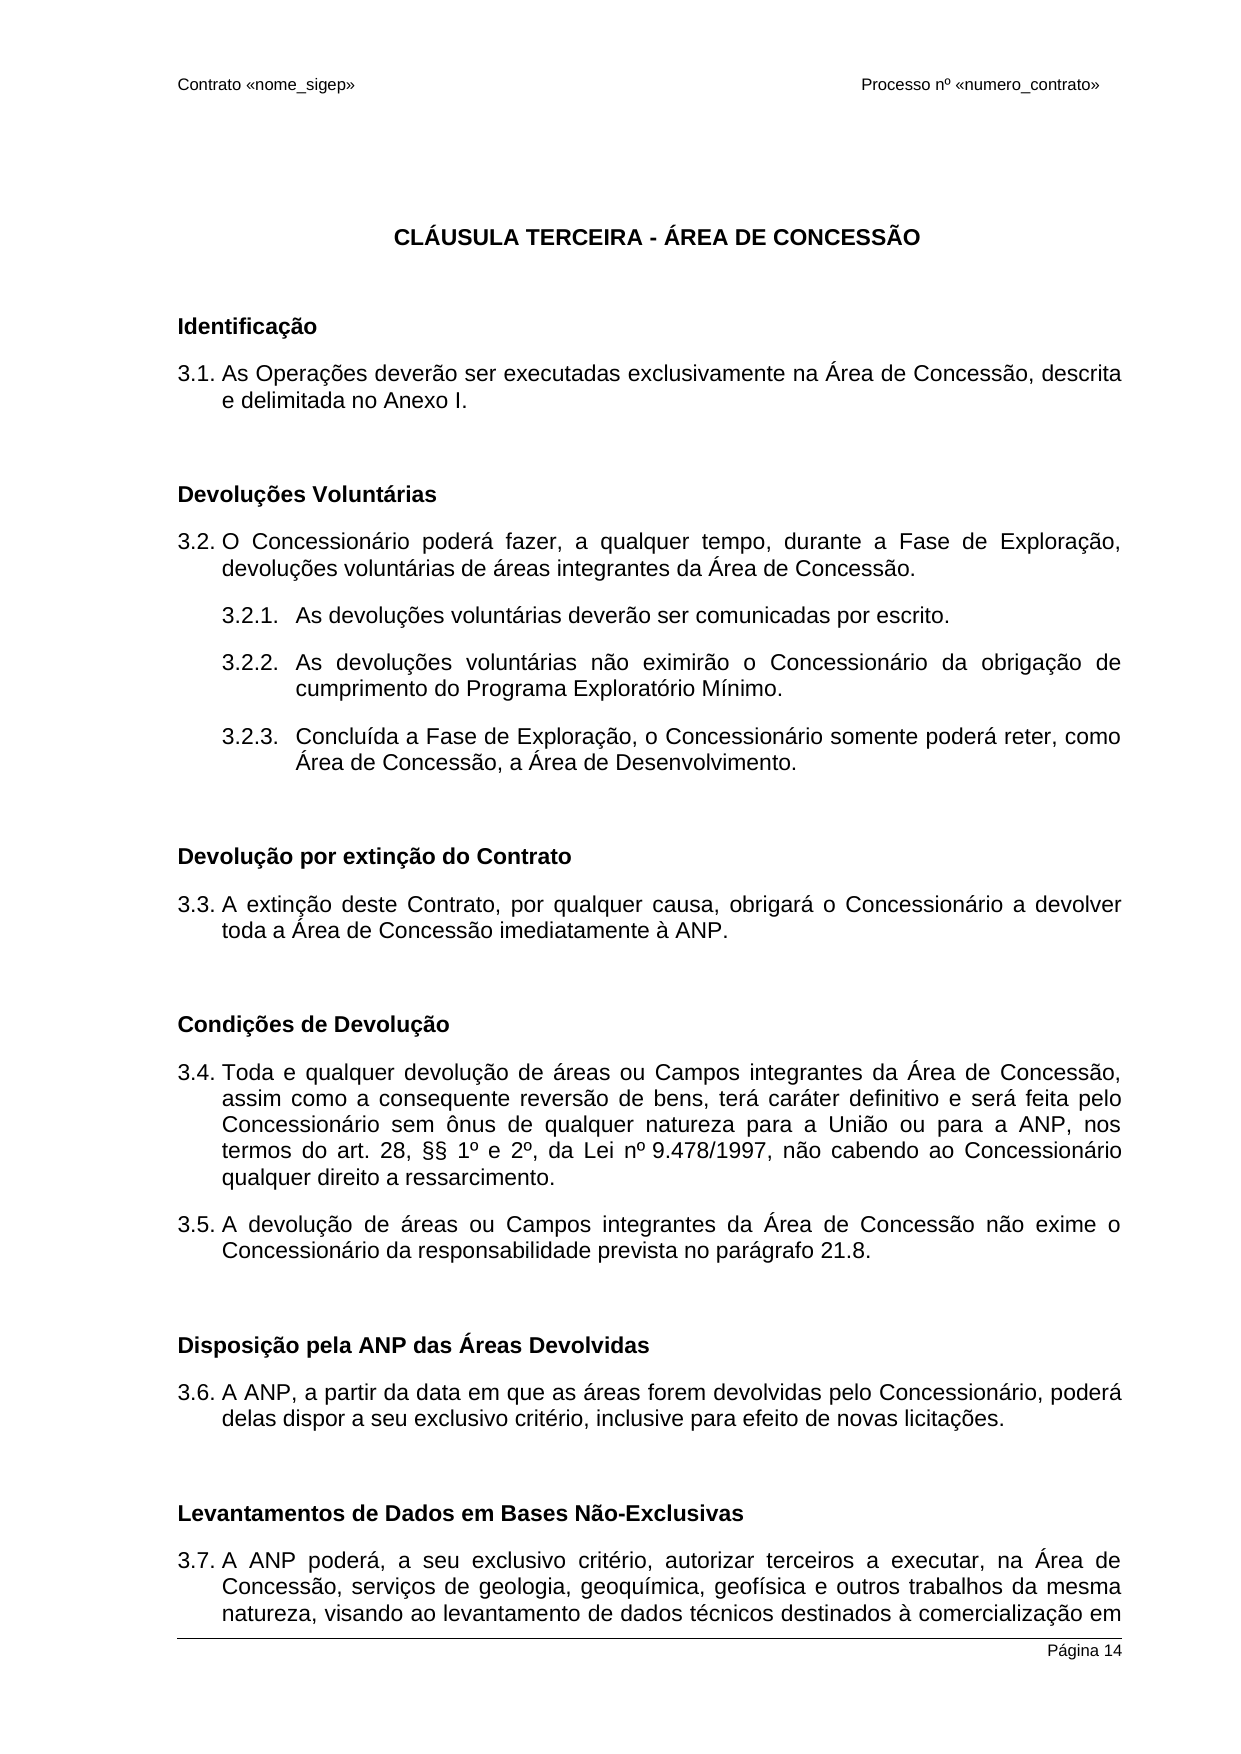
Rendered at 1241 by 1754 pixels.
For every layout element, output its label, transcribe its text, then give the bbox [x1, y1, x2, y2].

text As devoluções voluntárias não eximirão o Concessionário da obrigação de cumprimento do Programa Exploratório Mínimo. [222, 649, 1122, 702]
text A devolução de áreas ou Campos integrantes da Área de Concessão não exime o Concessionário da responsabilidade prevista no parágrafo 21.8. [177, 1211, 1122, 1264]
text Identificação [177, 313, 1122, 339]
text A extinção deste Contrato, por qualquer causa, obrigará o Concessionário a devolver toda a Área de Concessão imediatamente à ANP. [177, 891, 1122, 943]
text As Operações deverão ser executadas exclusivamente na Área de Concessão, descrita e delimitada no Anexo I. [177, 360, 1122, 413]
text Condições de Devolução [177, 1011, 1122, 1038]
text O Concessionário poderá fazer, a qualquer tempo, durante a Fase de Exploração, devoluções voluntárias de áreas integrantes da Área de Concessão. [177, 528, 1122, 581]
text Toda e qualquer devolução de áreas ou Campos integrantes da Área de Concessão, assim como a consequente reversão de bens, terá caráter definitivo e será feita pelo Concessionário sem ônus de qualquer natureza para a União ou para a ANP, nos termos do art. 28, §§ 1º e 2º, da Lei nº 9.478/1997, não cabendo ao Concessionário qualquer direito a ressarcimento. [177, 1058, 1122, 1190]
text Devolução por extinção do Contrato [177, 843, 1122, 870]
text As devoluções voluntárias deverão ser comunicadas por escrito. [222, 602, 1122, 628]
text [177, 1547, 1122, 1626]
text Levantamentos de Dados em Bases Não-Exclusivas [177, 1500, 1122, 1526]
text CLÁUSULA TERCEIRA - ÁREA DE CONCESSÃO [177, 224, 1122, 251]
text Devoluções Voluntárias [177, 481, 1122, 507]
text Concluída a Fase de Exploração, o Concessionário somente poderá reter, como Área de Concessão, a Área de Desenvolvimento. [222, 723, 1122, 775]
text Disposição pela ANP das Áreas Devolvidas [177, 1332, 1122, 1358]
text A ANP, a partir da data em que as áreas forem devolvidas pelo Concessionário, poderá delas dispor a seu exclusivo critério, inclusive para efeito de novas licitações. [177, 1379, 1122, 1432]
